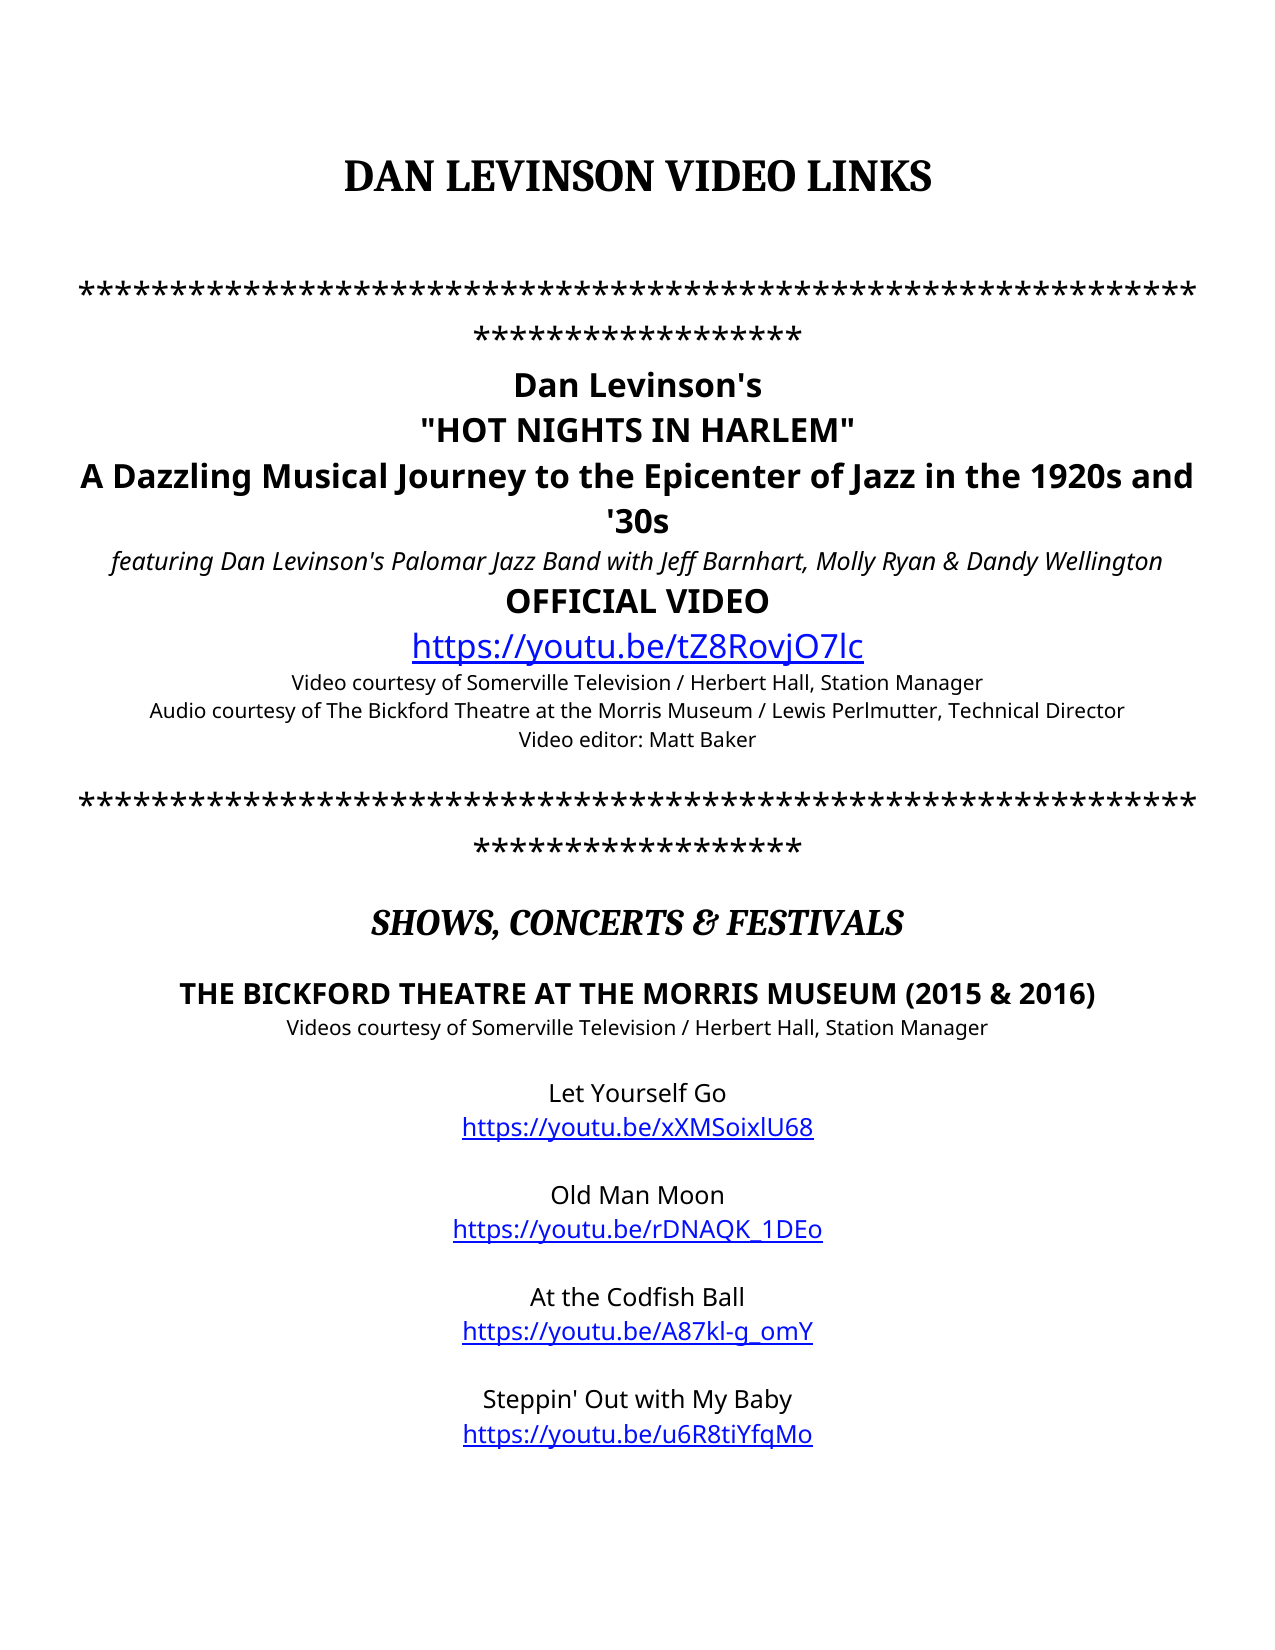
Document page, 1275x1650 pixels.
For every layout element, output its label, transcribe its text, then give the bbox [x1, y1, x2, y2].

text Audio courtesy of The Bickford Theatre at the Morris Museum / Lewis Perlmutter, Technical Director [75, 697, 1200, 725]
text Dan Levinson's [75, 362, 1200, 407]
text "HOT NIGHTS IN HARLEM" [75, 407, 1200, 452]
text https://youtu.be/u6R8tiYfqMo [75, 1416, 1200, 1450]
text Let Yourself Go [75, 1076, 1200, 1110]
text Video courtesy of Somerville Television / Herbert Hall, Station Manager [75, 668, 1200, 697]
text featuring Dan Levinson's Palomar Jazz Band with Jeff Barnhart, Molly Ryan & Dandy Wellington [75, 543, 1200, 577]
text At the Codfish Ball [75, 1280, 1200, 1314]
text THE BICKFORD THEATRE AT THE MORRIS MUSEUM (2015 & 2016) [75, 973, 1200, 1013]
text Steppin' Out with My Baby [75, 1382, 1200, 1416]
text https://youtu.be/xXMSoixlU68 [75, 1110, 1200, 1144]
text Video editor: Matt Baker [75, 725, 1200, 753]
text OFFICIAL VIDEO [75, 577, 1200, 623]
text Old Man Moon [75, 1178, 1200, 1212]
text https://youtu.be/tZ8RovjO7lc [75, 623, 1200, 668]
text ******************************************************************************* [75, 271, 1200, 362]
text A Dazzling Musical Journey to the Epicenter of Jazz in the 1920s and '30s [75, 452, 1200, 543]
text DAN LEVINSON VIDEO LINKS [75, 150, 1200, 203]
text ******************************************************************************* [75, 782, 1200, 873]
text Videos courtesy of Somerville Television / Herbert Hall, Station Manager [75, 1013, 1200, 1042]
text https://youtu.be/rDNAQK_1DEo [75, 1212, 1200, 1246]
text SHOWS, CONCERTS & FESTIVALS [75, 902, 1200, 945]
text https://youtu.be/A87kl-g_omY [75, 1314, 1200, 1348]
